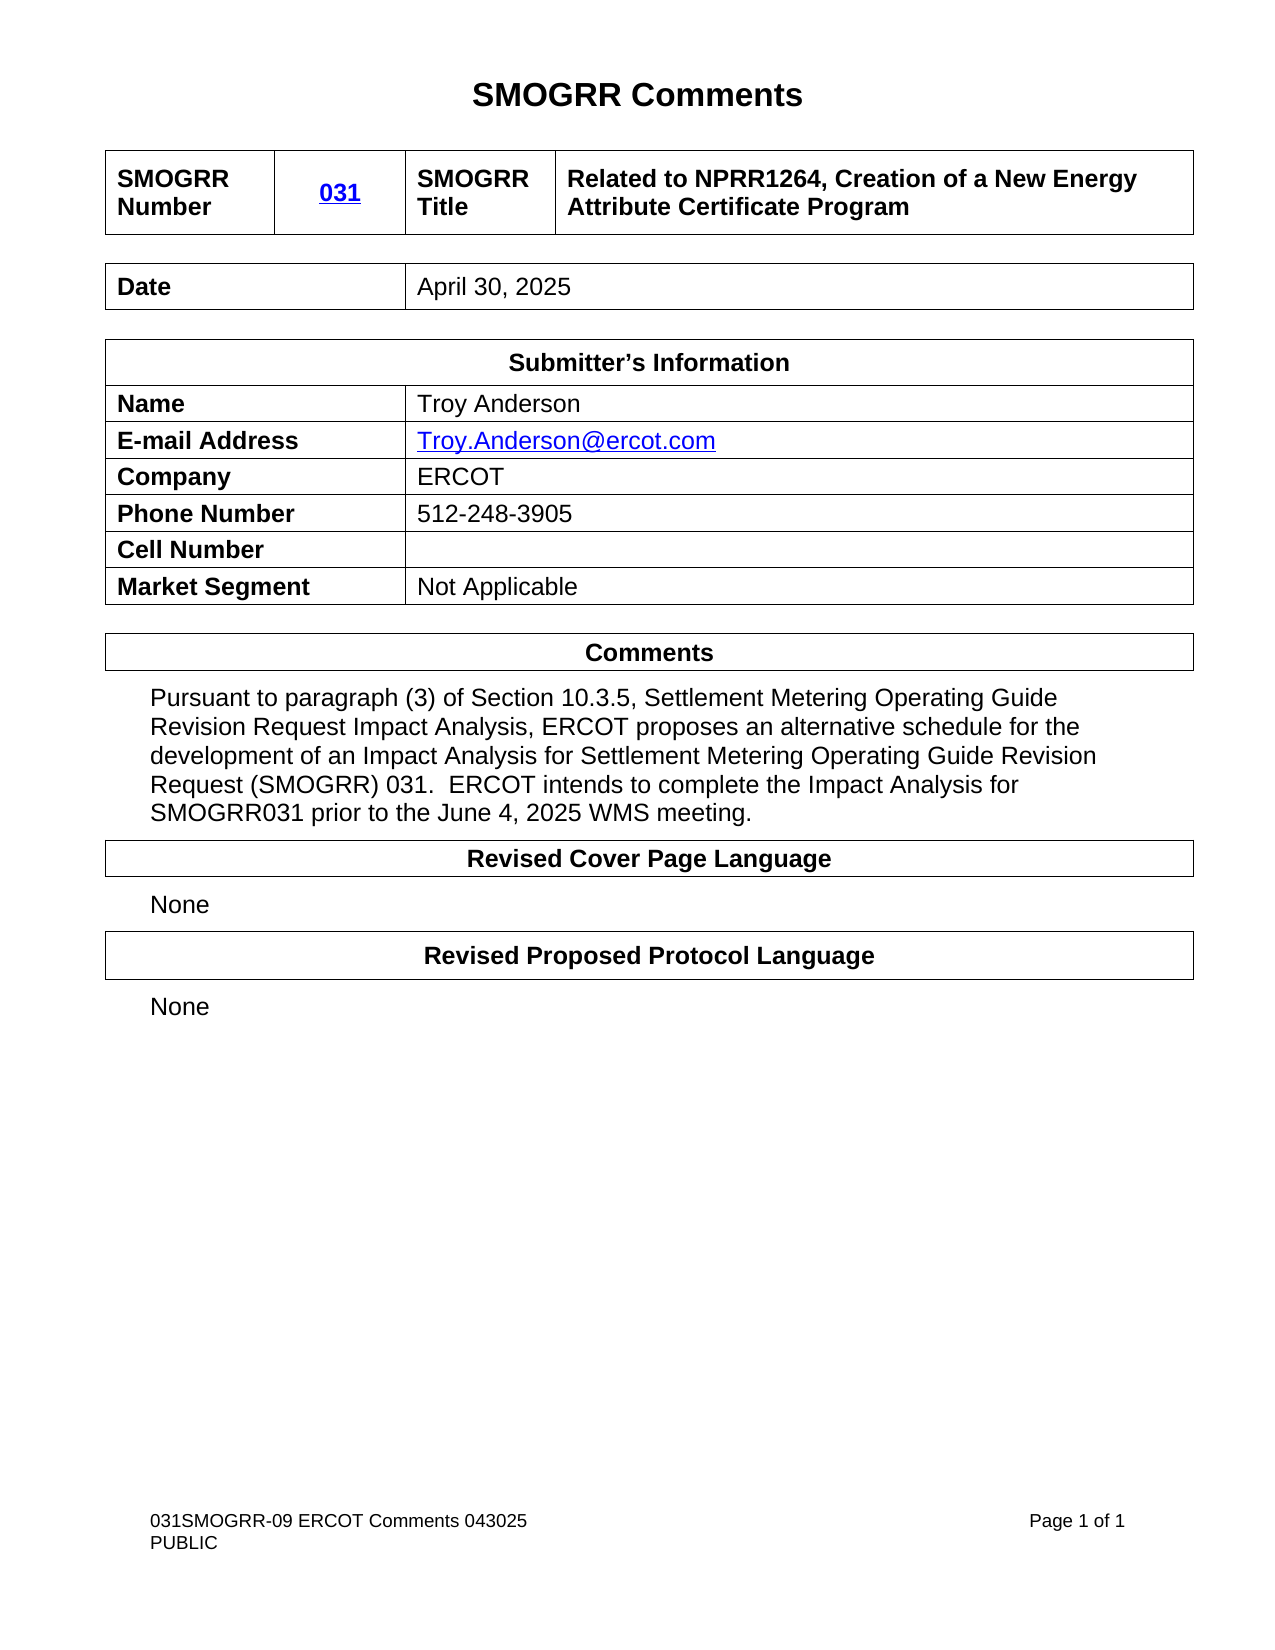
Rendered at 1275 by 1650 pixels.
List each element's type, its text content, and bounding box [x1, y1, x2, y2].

text Pursuant to paragraph (3) of Section 10.3.5, Settlement Metering Operating Guide Revision Request Impact Analysis, ERCOT proposes an alternative schedule for the development of an Impact Analysis for Settlement Metering Operating Guide Revision Request (SMOGRR) 031. ERCOT intends to complete the Impact Analysis for SMOGRR031 prior to the June 4, 2025 WMS meeting. [150, 683, 1125, 827]
text None [150, 992, 1125, 1021]
table_header Related to NPRR1264, Creation of a New Energy Attribute Certificate Program [556, 151, 1193, 233]
table_header Revised Proposed Protocol Language [106, 932, 1193, 978]
table_cell ERCOT [406, 459, 1193, 494]
table_header April 30, 2025 [406, 264, 1193, 309]
table_header 031 [275, 151, 405, 233]
table_cell Cell Number [106, 532, 405, 567]
table_header Comments [106, 634, 1193, 670]
table_header Date [106, 264, 405, 309]
table_cell [406, 532, 1193, 567]
table_cell 512-248-3905 [406, 495, 1193, 531]
text None [150, 889, 1125, 918]
table_header Revised Cover Page Language [106, 841, 1193, 876]
table_cell Name [106, 386, 405, 421]
table_header SMOGRR Number [106, 151, 274, 233]
table_cell Troy.Anderson@ercot.com [406, 422, 1193, 458]
table_header SMOGRR Title [406, 151, 555, 233]
table_cell Market Segment [106, 568, 405, 603]
table_header Submitter’s Information [106, 340, 1193, 385]
table_cell E-mail Address [106, 422, 405, 458]
table_cell Troy Anderson [406, 386, 1193, 421]
table_cell Company [106, 459, 405, 494]
table_cell Not Applicable [406, 568, 1193, 603]
table_cell Phone Number [106, 495, 405, 531]
